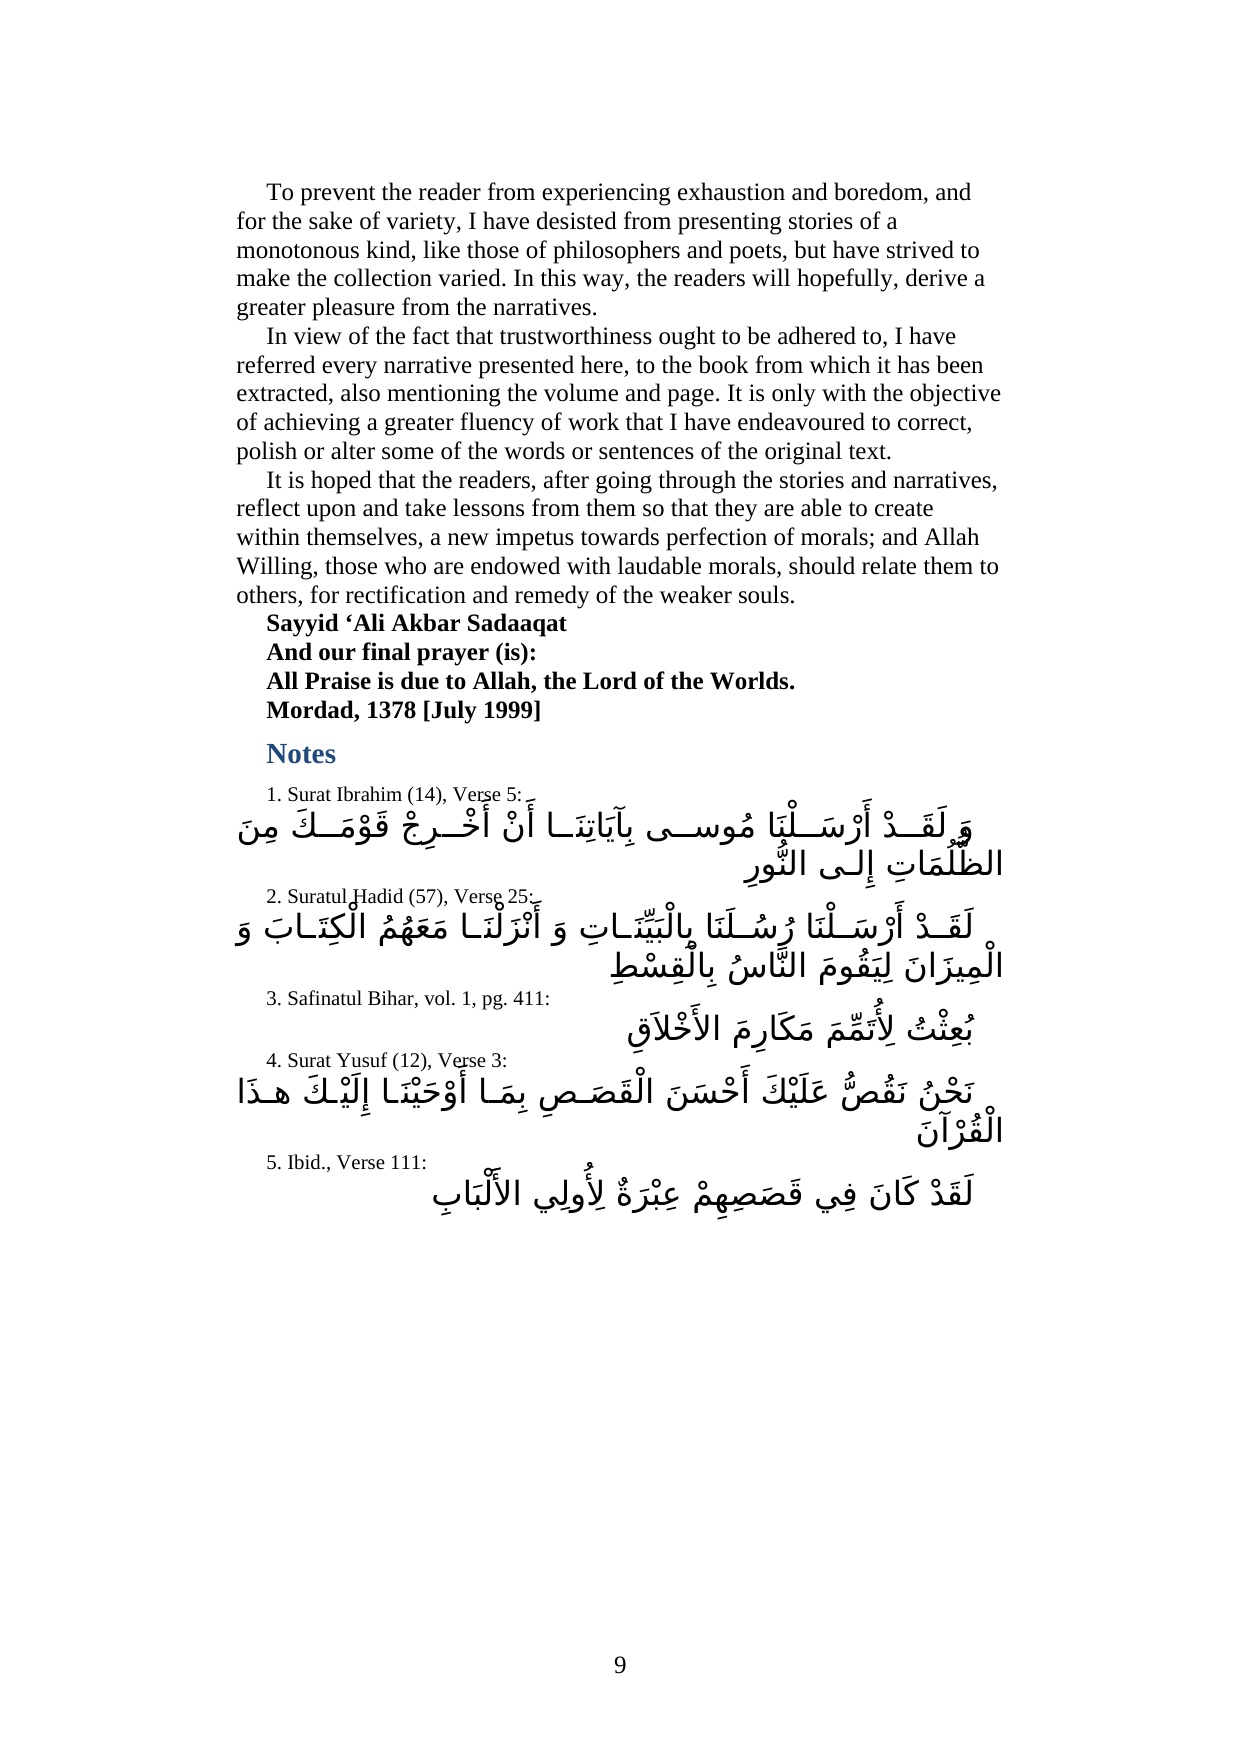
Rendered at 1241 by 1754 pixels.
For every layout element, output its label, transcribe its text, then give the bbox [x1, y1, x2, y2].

text It is hoped that the readers, after going through the stories and narratives, reflect upon and take lessons from them so that they are able to create within themselves, a new impetus towards perfection of morals; and Allah Willing, those who are endowed with laudable morals, should relate them to others, for rectification and remedy of the weaker souls. [236, 465, 1004, 608]
subtitle Notes [236, 736, 1004, 769]
text نَحْنُ نَقُصُّ عَلَيْكَ أَحْسَنَ الْقَصَصِ بِمَا أَوْحَيْنَا إِلَيْكَ هذَا الْقُرْآنَ‏ [236, 1072, 1004, 1150]
text To prevent the reader from experiencing exhaustion and boredom, and for the sake of variety, I have desisted from presenting stories of a monotonous kind, like those of philosophers and poets, but have strived to make the collection varied. In this way, the readers will hopefully, derive a greater pleasure from the narratives. [236, 177, 1004, 321]
text لَقَدْ كَانَ فِي قَصَصِهِمْ عِبْرَةٌ لِأُولِي الأََلْبَابِ‏ [236, 1174, 1004, 1213]
text 4. Surat Yusuf (12), Verse 3: [236, 1048, 1004, 1072]
text 5. Ibid., Verse 111: [236, 1150, 1004, 1174]
text In view of the fact that trustworthiness ought to be adhered to, I have referred every narrative presented here, to the book from which it has been extracted, also mentioning the volume and page. It is only with the objective of achieving a greater fluency of work that I have endeavoured to correct, polish or alter some of the words or sentences of the original text. [236, 321, 1004, 465]
text Mordad, 1378 [July 1999] [236, 695, 1004, 723]
text 2. Suratul Hadid (57), Verse 25: [236, 884, 1004, 908]
text لَقَدْ أَرْسَلْنَا رُسُلَنَا بِالْبَيِّنَاتِ وَ أَنْزَلْنَا مَعَهُمُ الْكِتَابَ وَ الْمِيزَانَ لِيَقُومَ النَّاسُ بِالْقِسْطِ [236, 908, 1004, 986]
text All Praise is due to Allah, the Lord of the Worlds. [236, 666, 1004, 695]
text 3. Safinatul Bihar, vol. 1, pg. 411: [236, 986, 1004, 1009]
text Sayyid ‘Ali Akbar Sadaaqat [236, 608, 1004, 637]
text بُعِثْتُ لِأُتَمِّمَ مَكَارِمَ الأَخْلاَقِ [236, 1009, 1004, 1048]
text 1. Surat Ibrahim (14), Verse 5: [236, 782, 1004, 806]
text وَ لَقَدْ أَرْسَلْنَا مُوسى‏ بِآيَاتِنَا أَنْ أَخْرِجْ قَوْمَكَ مِنَ الظُّلُمَاتِ إِلـى النُّورِ [236, 806, 1004, 884]
text And our final prayer (is): [236, 637, 1004, 666]
